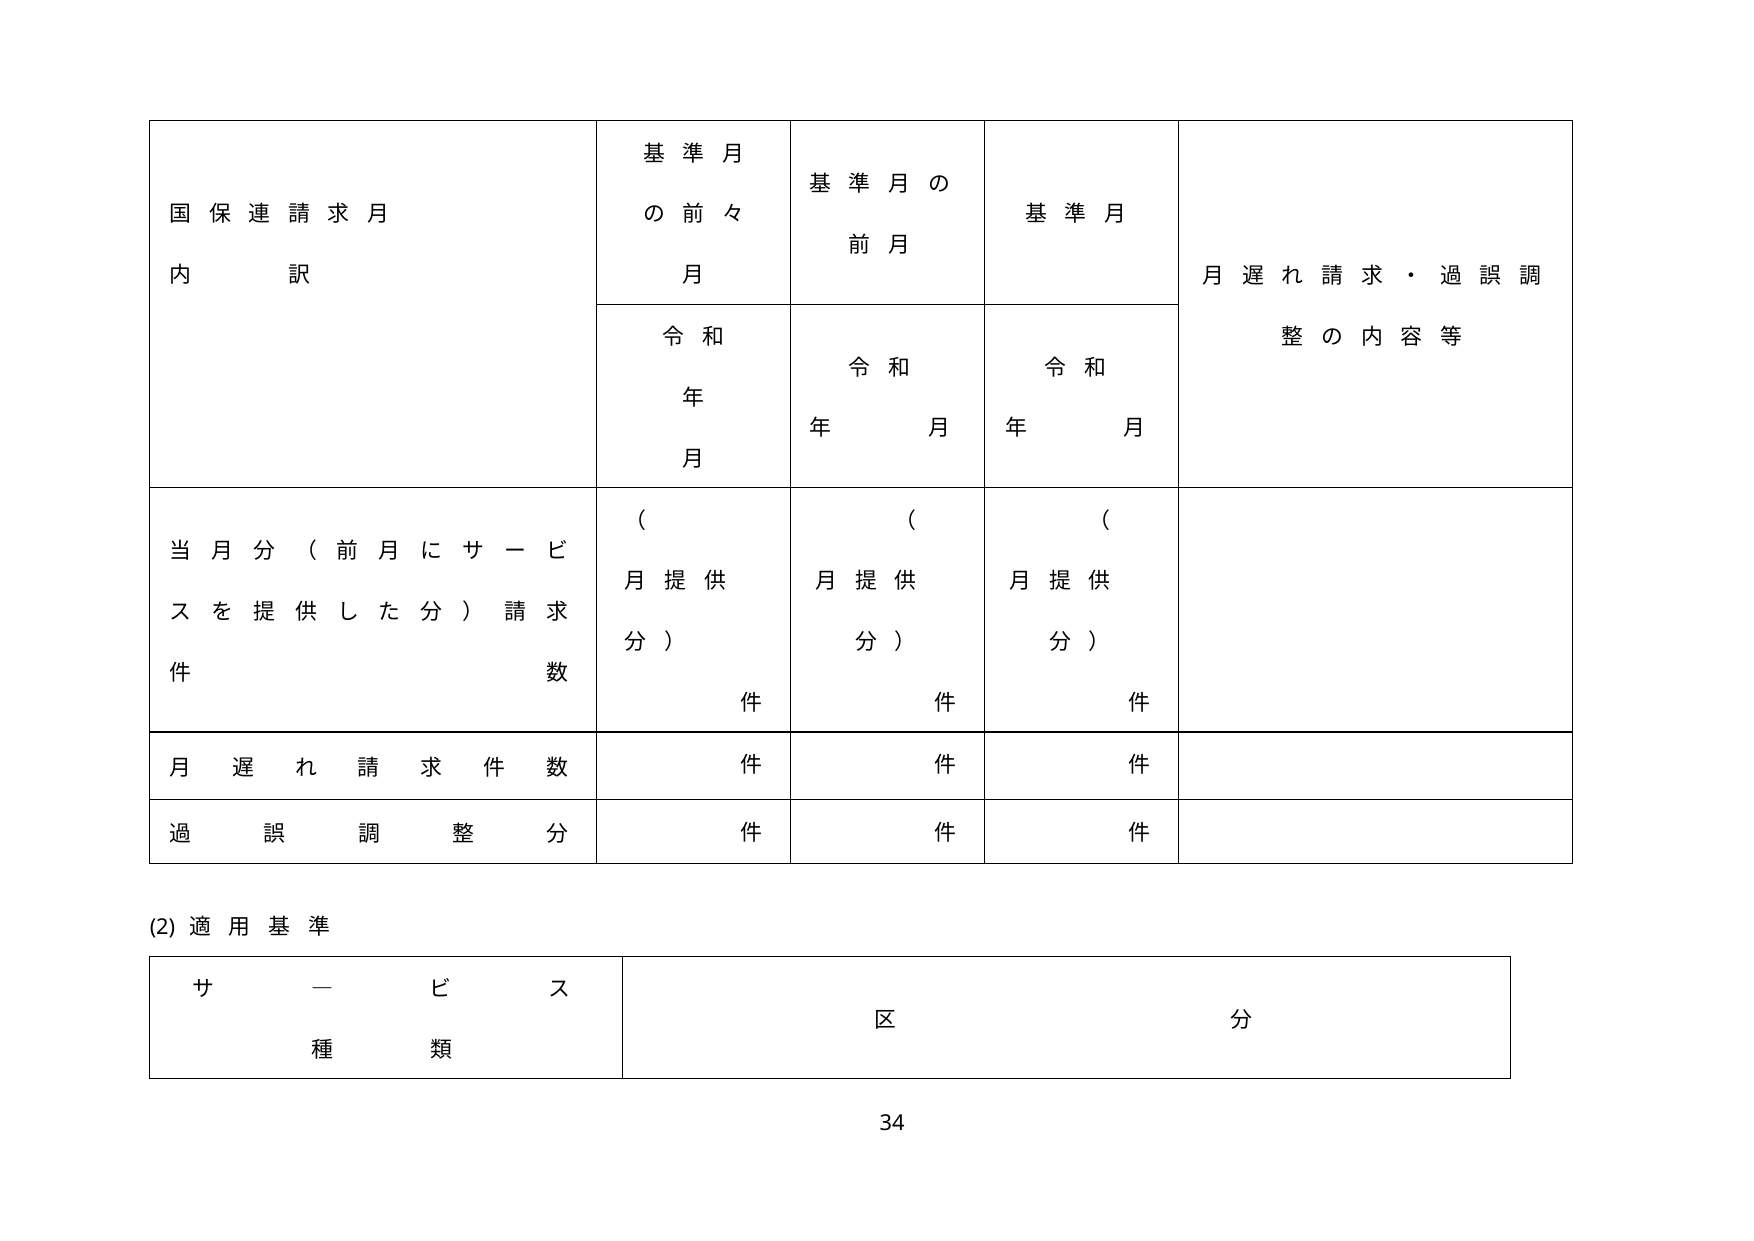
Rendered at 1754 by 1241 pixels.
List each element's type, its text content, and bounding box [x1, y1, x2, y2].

table_cell （ 月提供分） 件 [597, 488, 790, 731]
table_header 基準月の前々月 [597, 121, 790, 303]
table_cell [1179, 488, 1572, 731]
table_cell 件 [985, 800, 1178, 863]
table_header サ ― ビ ス 種 類 [150, 957, 622, 1078]
table_cell 件 [791, 800, 984, 863]
table_cell 月遅れ請求件数 [150, 733, 596, 799]
table_cell 令和 年 月 [985, 305, 1178, 487]
table_cell 令和 年 月 [791, 305, 984, 487]
table_cell 当月分（前月にサービスを提供した分）請求件数 [150, 488, 596, 731]
table_header 区 分 [623, 957, 1510, 1078]
table_cell 過誤調整分 [150, 800, 596, 863]
table_header 基準月 [985, 121, 1178, 303]
table_cell （ 月提供分） 件 [985, 488, 1178, 731]
table_header 基準月の前月 [791, 121, 984, 303]
table_cell （ 月提供分） 件 [791, 488, 984, 731]
table_cell 件 [597, 800, 790, 863]
table_cell 件 [597, 733, 790, 799]
table_header 国保連請求月 内 訳 [150, 121, 596, 487]
table_header 月遅れ請求・過誤調整の内容等 [1179, 121, 1572, 487]
table_cell 件 [791, 733, 984, 799]
table_cell [1179, 800, 1572, 863]
table_cell 件 [985, 733, 1178, 799]
text (2) 適用基準 [149, 895, 1634, 956]
table_cell [1179, 733, 1572, 799]
table_cell 令和 年 月 [597, 305, 790, 487]
